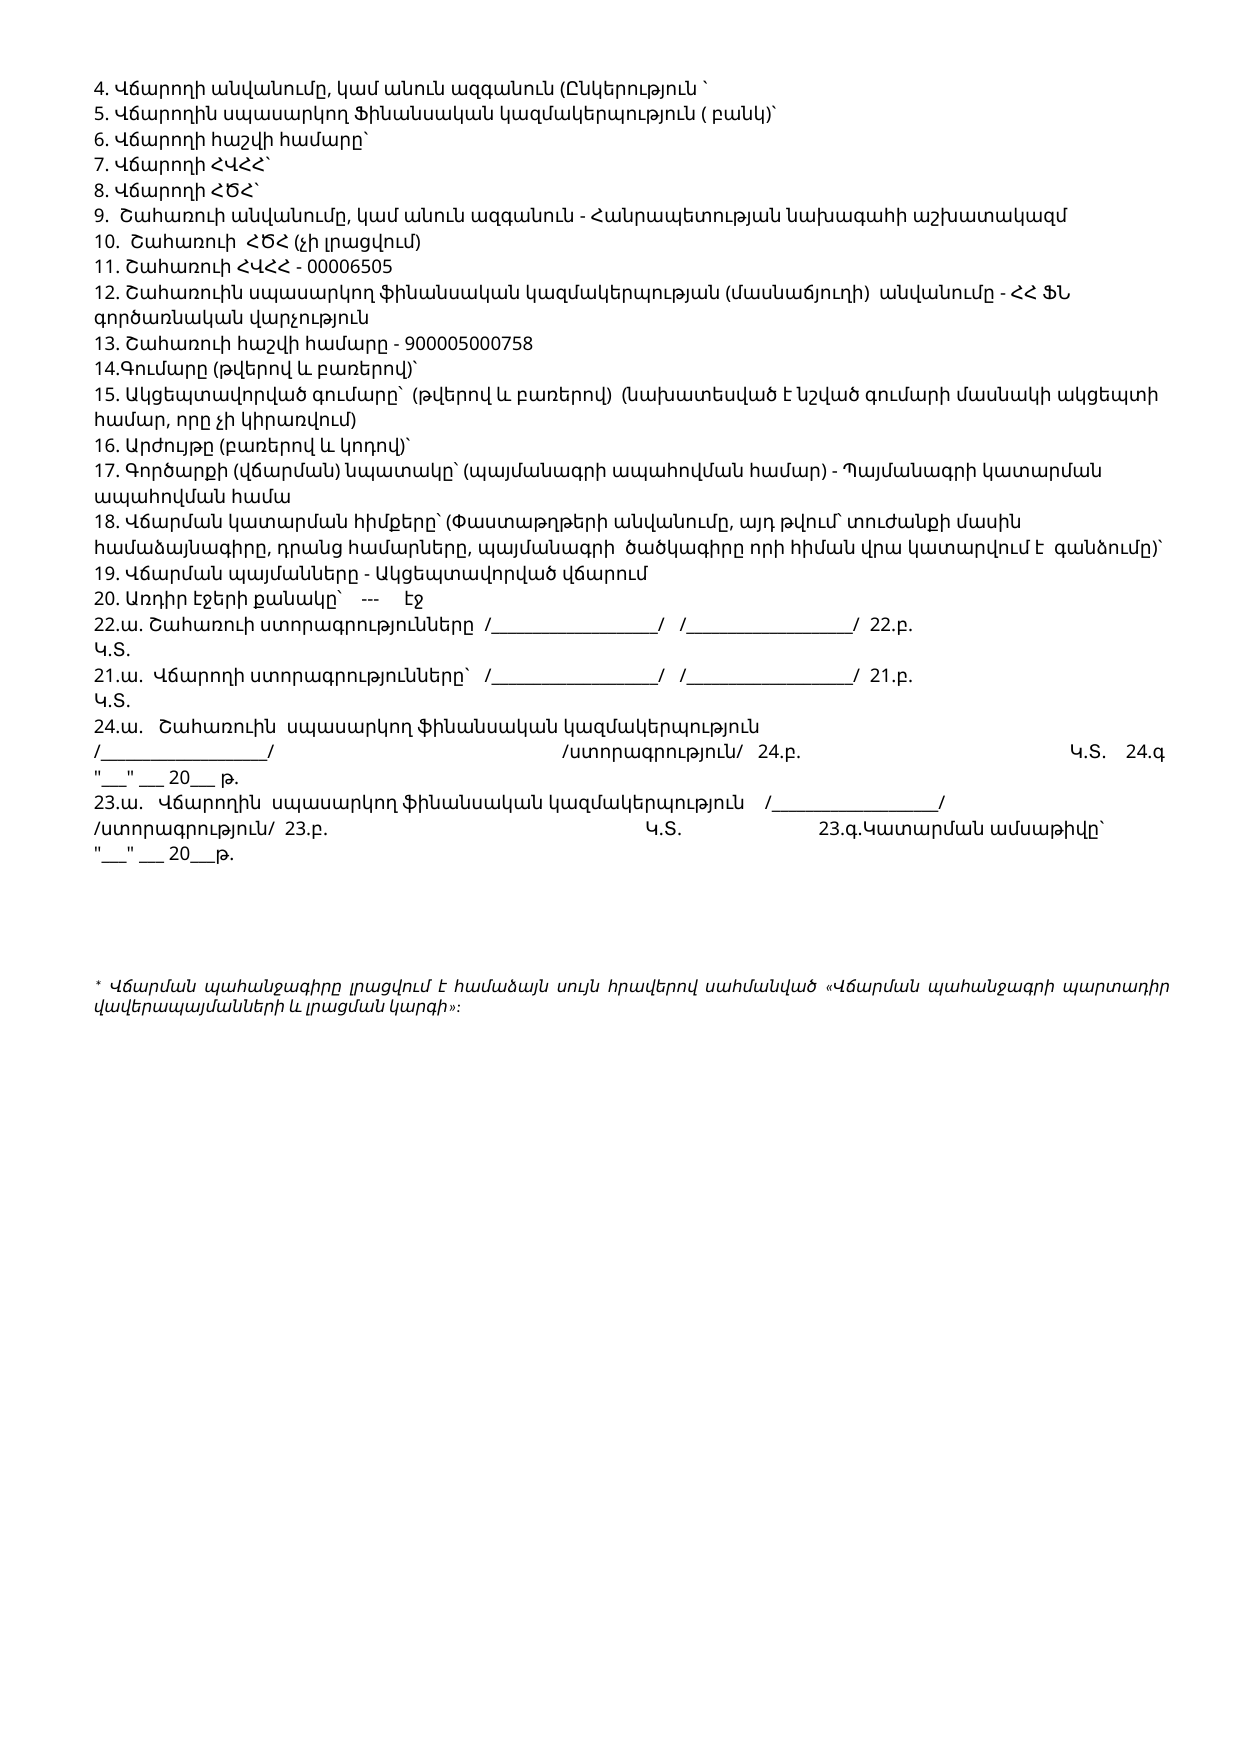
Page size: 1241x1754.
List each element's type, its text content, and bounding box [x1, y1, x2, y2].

text * Վճարման պահանջագիրը լրացվում է համաձայն սույն հրավերով սահմանված «Վճարման պահանջագրի պարտադիր վավերապայմանների և լրացման կարգի»: [94, 976, 1171, 1017]
